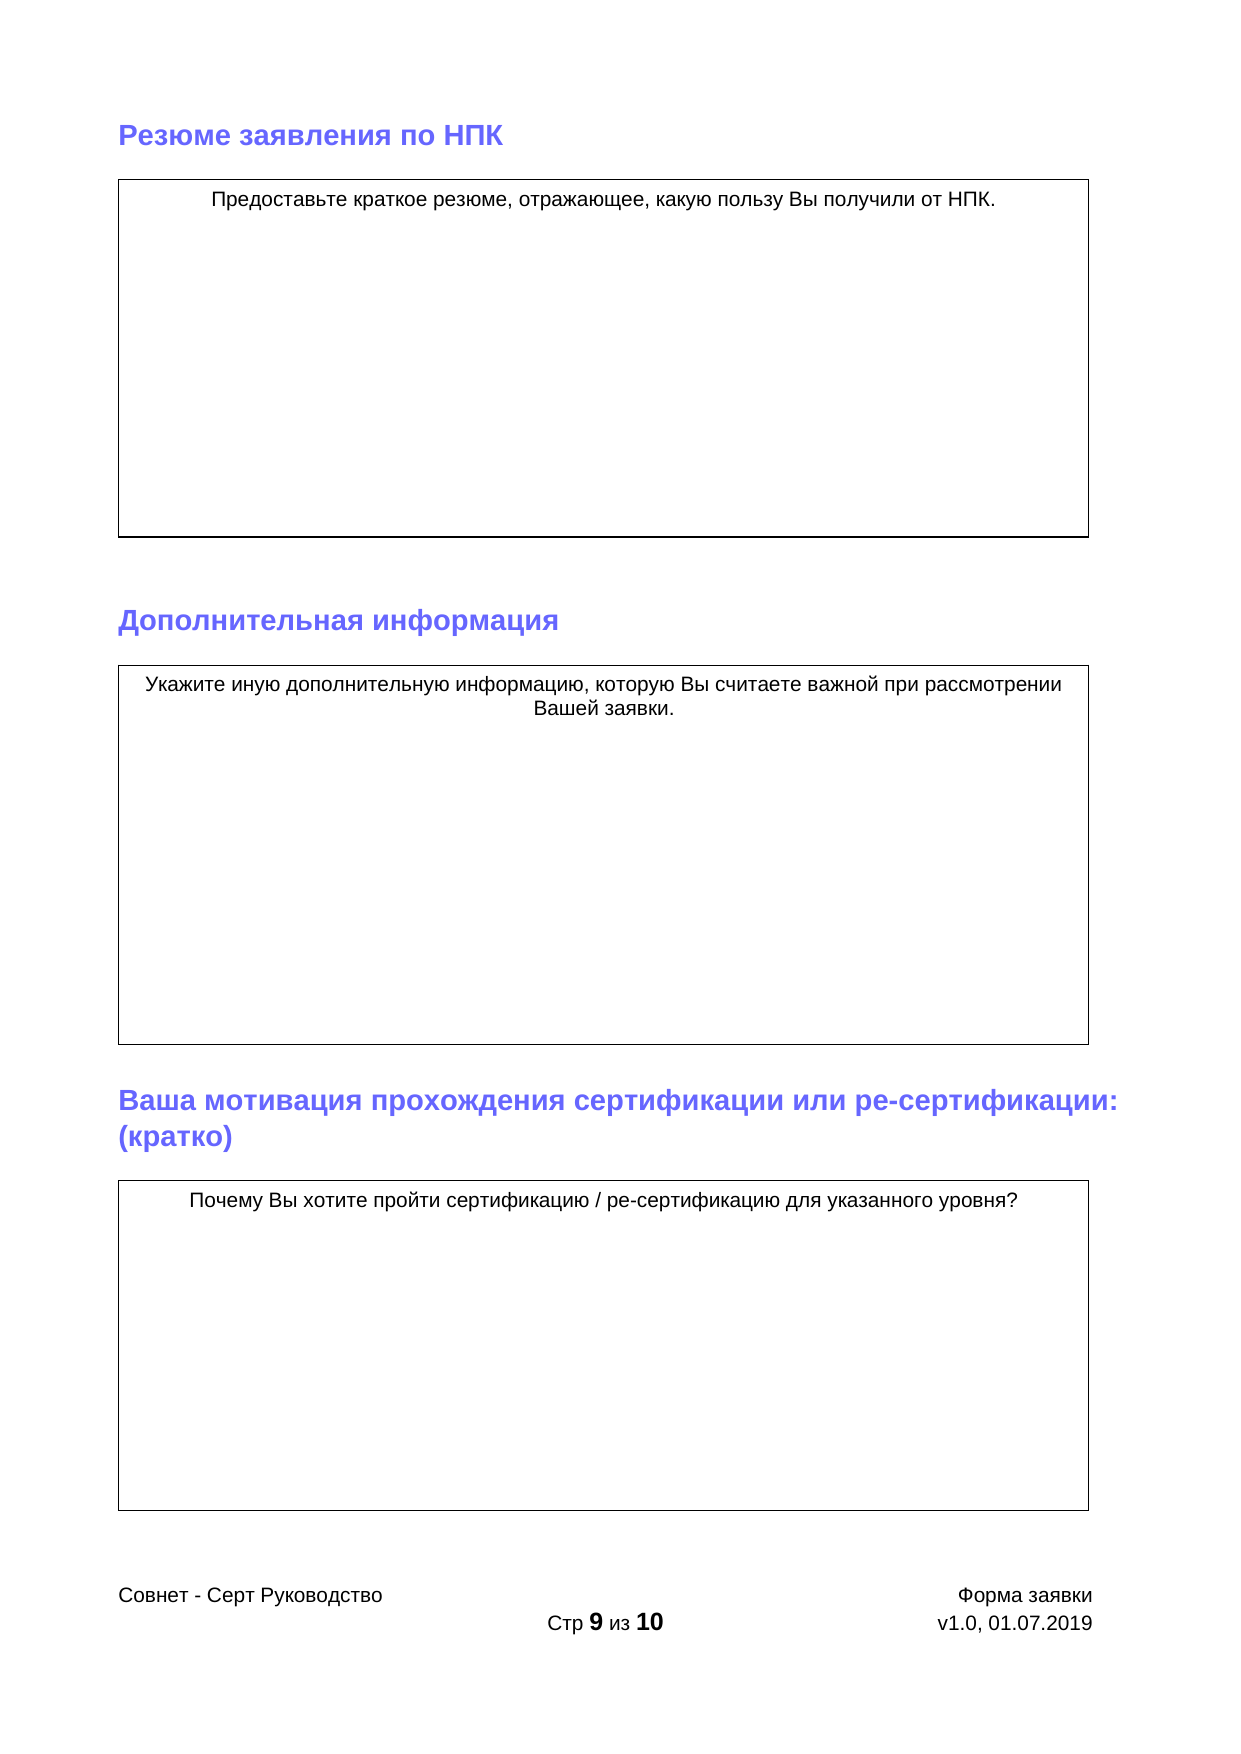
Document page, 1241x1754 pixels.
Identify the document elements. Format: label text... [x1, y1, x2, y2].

table_header Почему Вы хотите пройти сертификацию / ре-сертификацию для указанного уровня? [119, 1181, 1088, 1510]
text Дополнительная информация [118, 603, 1122, 637]
text Резюме заявления по НПК [118, 118, 1122, 152]
table_header Укажите иную дополнительную информацию, которую Вы считаете важной при рассмотрении Вашей заявки. [119, 666, 1088, 1044]
text Ваша мотивация прохождения сертификации или ре-сертификации: (кратко) [118, 1083, 1122, 1152]
table_header Предоставьте краткое резюме, отражающее, какую пользу Вы получили от НПК. [119, 180, 1088, 536]
